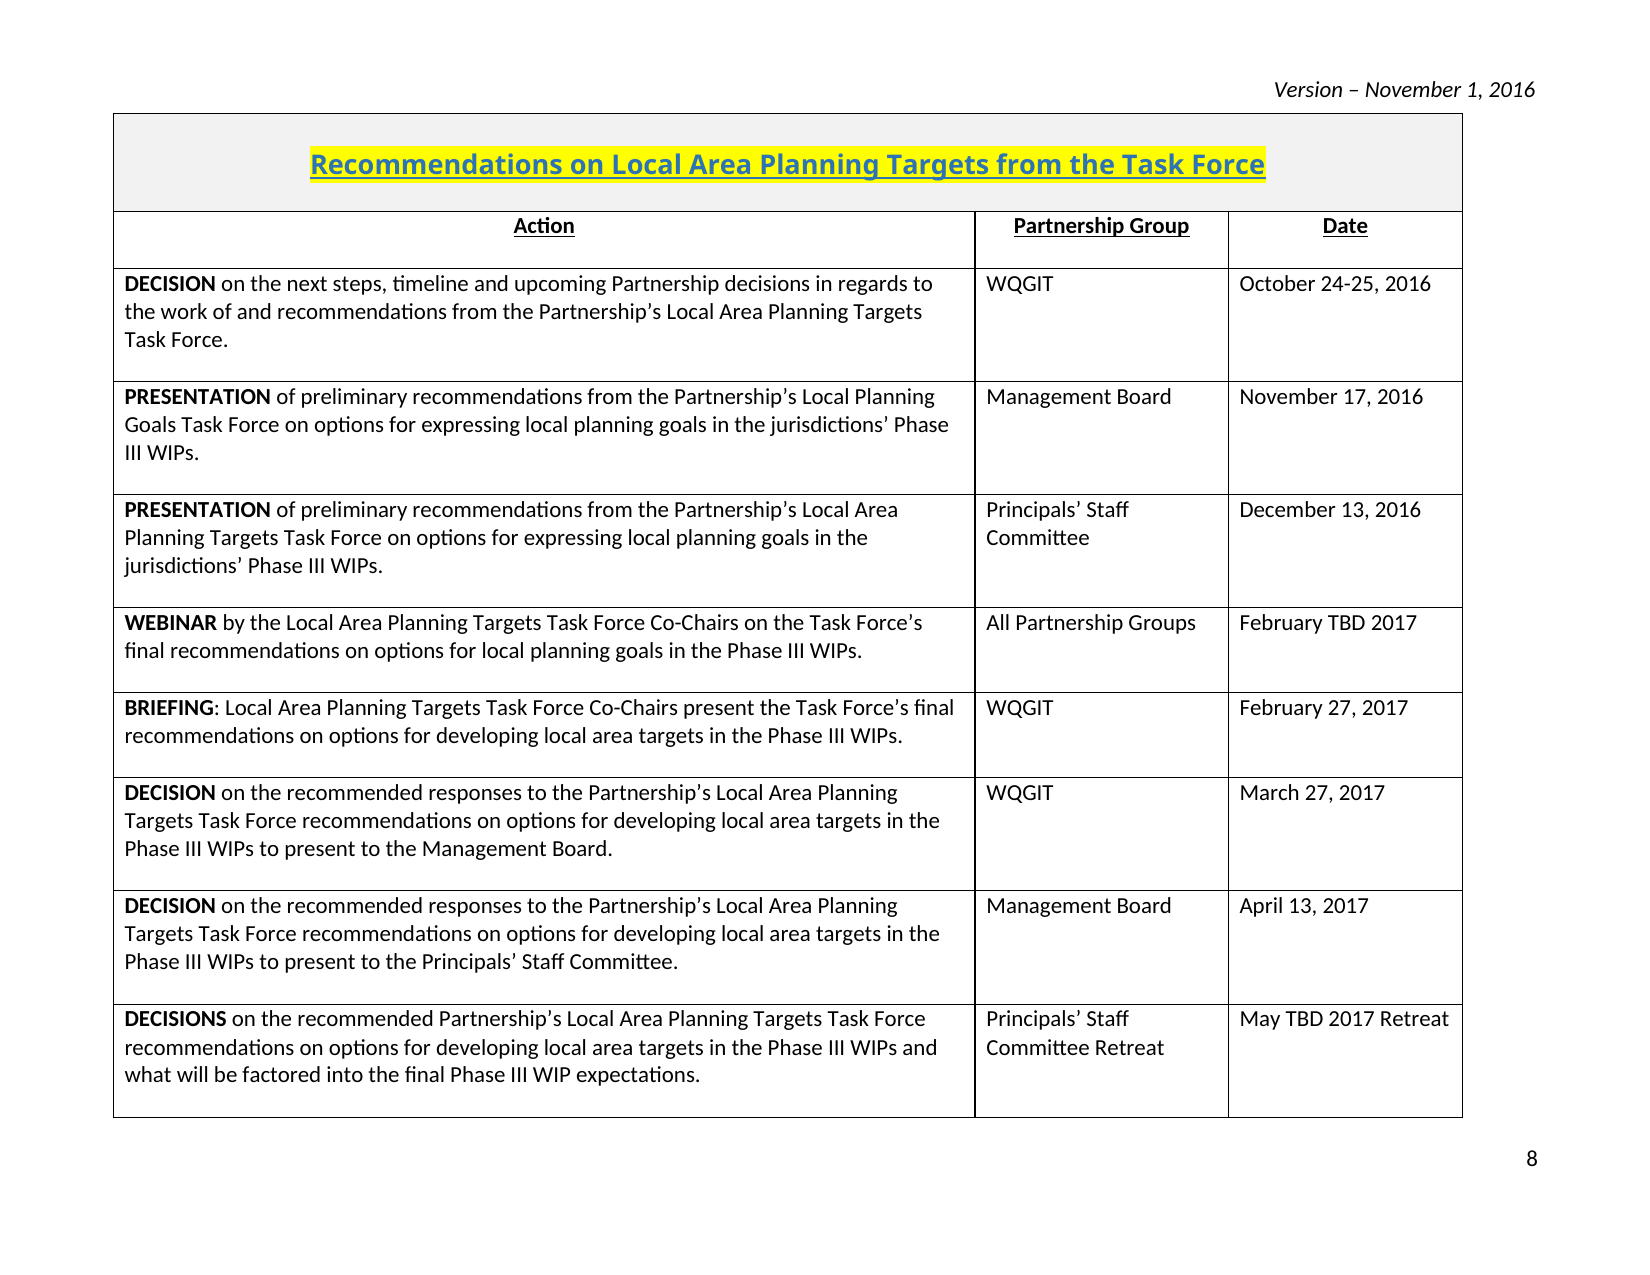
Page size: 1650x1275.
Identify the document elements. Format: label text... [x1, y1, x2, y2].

table_cell Action [114, 212, 974, 268]
table_cell PRESENTATION of preliminary recommendations from the Partnership’s Local Planning Goals Task Force on options for expressing local planning goals in the jurisdictions’ Phase III WIPs. [114, 382, 974, 494]
table_cell DECISION on the next steps, timeline and upcoming Partnership decisions in regards to the work of and recommendations from the Partnership’s Local Area Planning Targets Task Force. [114, 269, 974, 381]
table_cell October 24-25, 2016 [1229, 269, 1462, 381]
table_cell April 13, 2017 [1229, 891, 1462, 1003]
table_cell DECISION on the recommended responses to the Partnership’s Local Area Planning Targets Task Force recommendations on options for developing local area targets in the Phase III WIPs to present to the Principals’ Staff Committee. [114, 891, 974, 1003]
table_cell Management Board [976, 891, 1228, 1003]
table_cell WEBINAR by the Local Area Planning Targets Task Force Co-Chairs on the Task Force’s final recommendations on options for local planning goals in the Phase III WIPs. [114, 608, 974, 692]
table_cell November 17, 2016 [1229, 382, 1462, 494]
table_cell WQGIT [976, 693, 1228, 777]
table_cell Principals’ Staff Committee [976, 495, 1228, 607]
table_cell December 13, 2016 [1229, 495, 1462, 607]
table_cell DECISION on the recommended responses to the Partnership’s Local Area Planning Targets Task Force recommendations on options for developing local area targets in the Phase III WIPs to present to the Management Board. [114, 778, 974, 890]
table_cell Principals’ Staff Committee Retreat [976, 1005, 1228, 1117]
table_cell February TBD 2017 [1229, 608, 1462, 692]
table_cell DECISIONS on the recommended Partnership’s Local Area Planning Targets Task Force recommendations on options for developing local area targets in the Phase III WIPs and what will be factored into the final Phase III WIP expectations. [114, 1005, 974, 1117]
table_cell Partnership Group [976, 212, 1228, 268]
table_cell PRESENTATION of preliminary recommendations from the Partnership’s Local Area Planning Targets Task Force on options for expressing local planning goals in the jurisdictions’ Phase III WIPs. [114, 495, 974, 607]
table_cell May TBD 2017 Retreat [1229, 1005, 1462, 1117]
table_cell WQGIT [976, 269, 1228, 381]
table_cell March 27, 2017 [1229, 778, 1462, 890]
table_cell All Partnership Groups [976, 608, 1228, 692]
table_cell BRIEFING: Local Area Planning Targets Task Force Co-Chairs present the Task Force’s final recommendations on options for developing local area targets in the Phase III WIPs. [114, 693, 974, 777]
table_cell Date [1229, 212, 1462, 268]
table_cell February 27, 2017 [1229, 693, 1462, 777]
table_header Recommendations on Local Area Planning Targets from the Task Force [114, 114, 1462, 211]
table_cell Management Board [976, 382, 1228, 494]
table_cell WQGIT [976, 778, 1228, 890]
